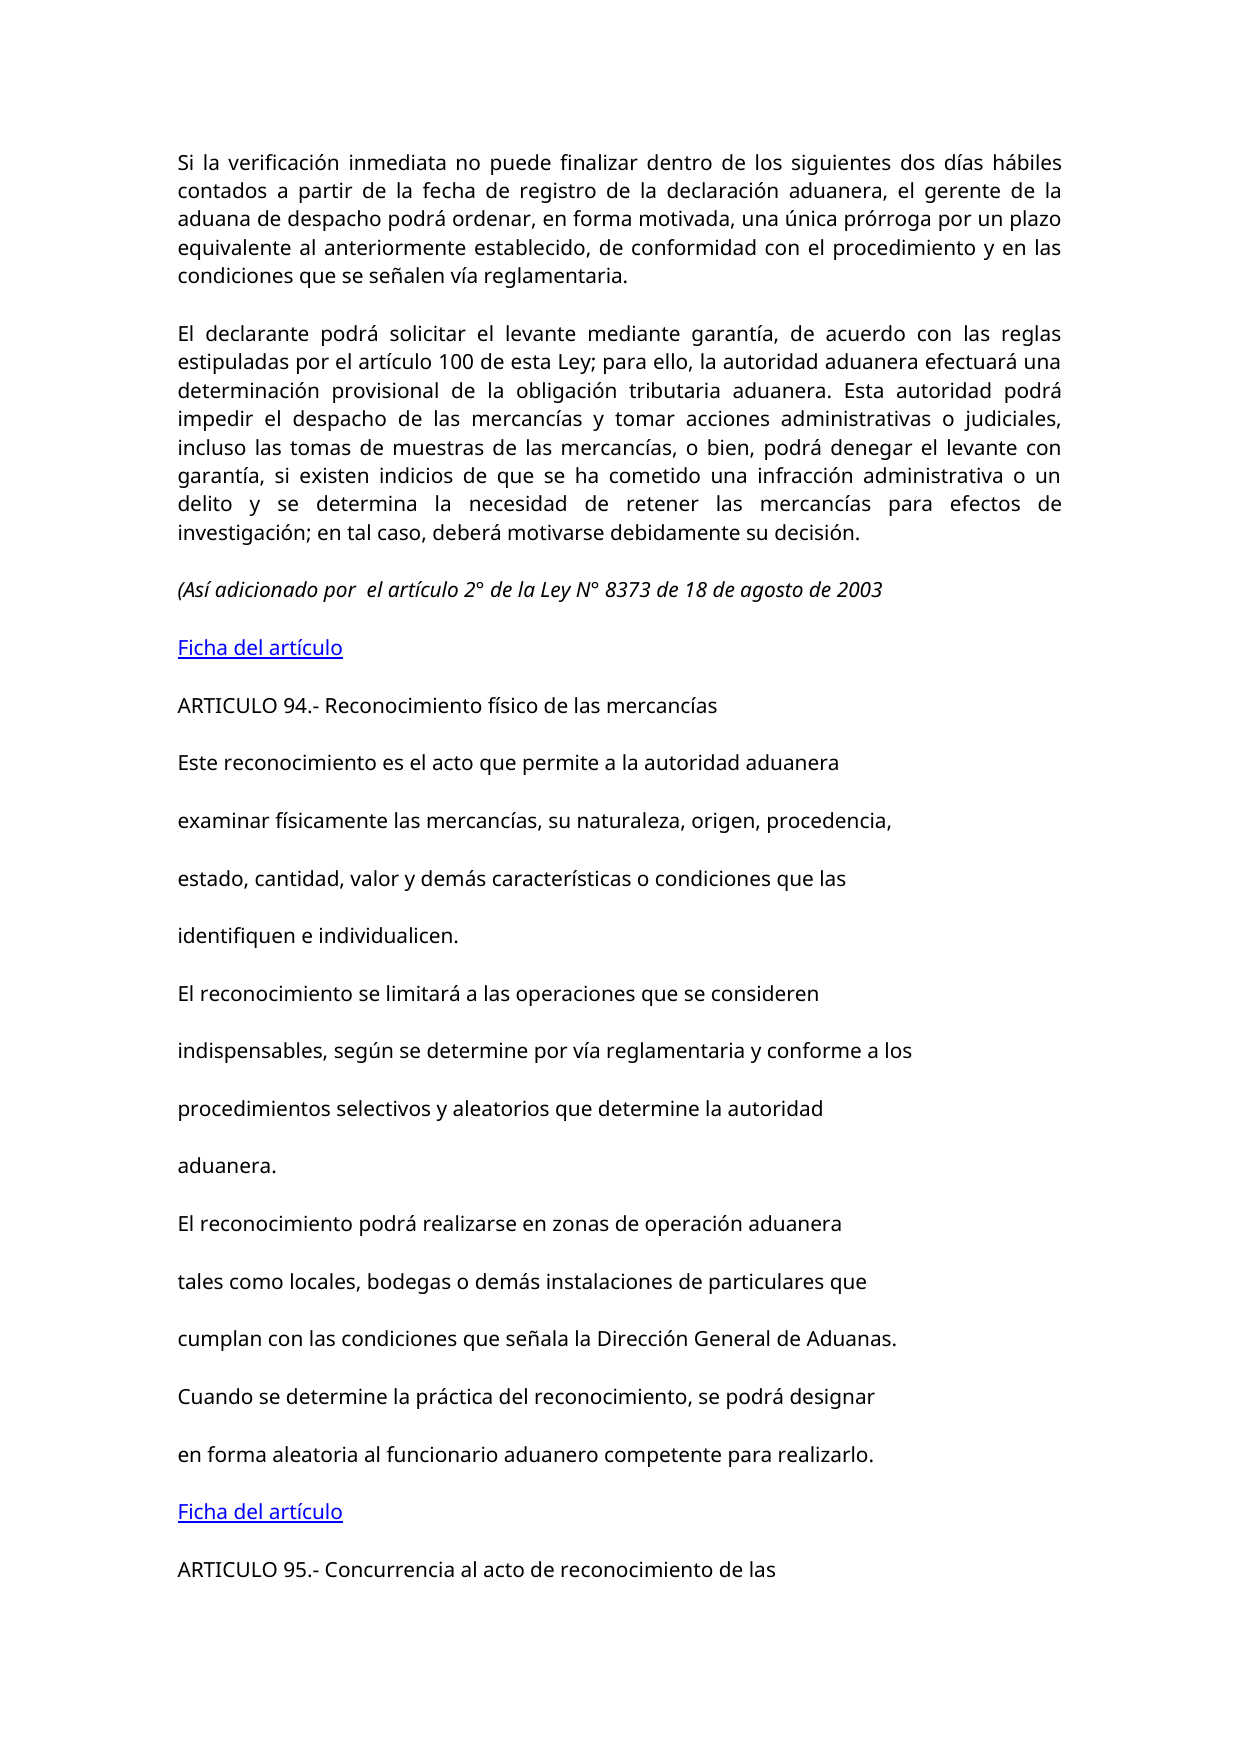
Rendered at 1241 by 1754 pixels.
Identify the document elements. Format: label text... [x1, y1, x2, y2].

text Ficha del artículo [177, 633, 1063, 662]
text ARTICULO 94.- Reconocimiento físico de las mercancías [177, 691, 1063, 719]
text (Así adicionado por el artículo 2° de la Ley N° 8373 de 18 de agosto de 2003 [177, 576, 1063, 604]
text cumplan con las condiciones que señala la Dirección General de Aduanas. [177, 1324, 1063, 1353]
text El declarante podrá solicitar el levante mediante garantía, de acuerdo con las reglas estipuladas por el artículo 100 de esta Ley; para ello, la autoridad aduanera efectuará una determinación provisional de la obligación tributaria aduanera. Esta autoridad podrá impedir el despacho de las mercancías y tomar acciones administrativas o judiciales, incluso las tomas de muestras de las mercancías, o bien, podrá denegar el levante con garantía, si existen indicios de que se ha cometido una infracción administrativa o un delito y se determina la necesidad de retener las mercancías para efectos de investigación; en tal caso, deberá motivarse debidamente su decisión. [177, 319, 1063, 546]
text El reconocimiento podrá realizarse en zonas de operación aduanera [177, 1209, 1063, 1238]
text en forma aleatoria al funcionario aduanero competente para realizarlo. [177, 1440, 1063, 1468]
text estado, cantidad, valor y demás características o condiciones que las [177, 864, 1063, 892]
text Si la verificación inmediata no puede finalizar dentro de los siguientes dos días hábiles contados a partir de la fecha de registro de la declaración aduanera, el gerente de la aduana de despacho podrá ordenar, en forma motivada, una única prórroga por un plazo equivalente al anteriormente establecido, de conformidad con el procedimiento y en las condiciones que se señalen vía reglamentaria. [177, 148, 1063, 290]
text examinar físicamente las mercancías, su naturaleza, origen, procedencia, [177, 806, 1063, 834]
text Ficha del artículo [177, 1497, 1063, 1526]
text indispensables, según se determine por vía reglamentaria y conforme a los [177, 1036, 1063, 1065]
text identifiquen e individualicen. [177, 921, 1063, 950]
text El reconocimiento se limitará a las operaciones que se consideren [177, 979, 1063, 1007]
text Cuando se determine la práctica del reconocimiento, se podrá designar [177, 1382, 1063, 1411]
text Este reconocimiento es el acto que permite a la autoridad aduanera [177, 748, 1063, 777]
text ARTICULO 95.- Concurrencia al acto de reconocimiento de las [177, 1555, 1063, 1583]
text tales como locales, bodegas o demás instalaciones de particulares que [177, 1267, 1063, 1295]
text procedimientos selectivos y aleatorios que determine la autoridad [177, 1094, 1063, 1122]
text aduanera. [177, 1152, 1063, 1180]
